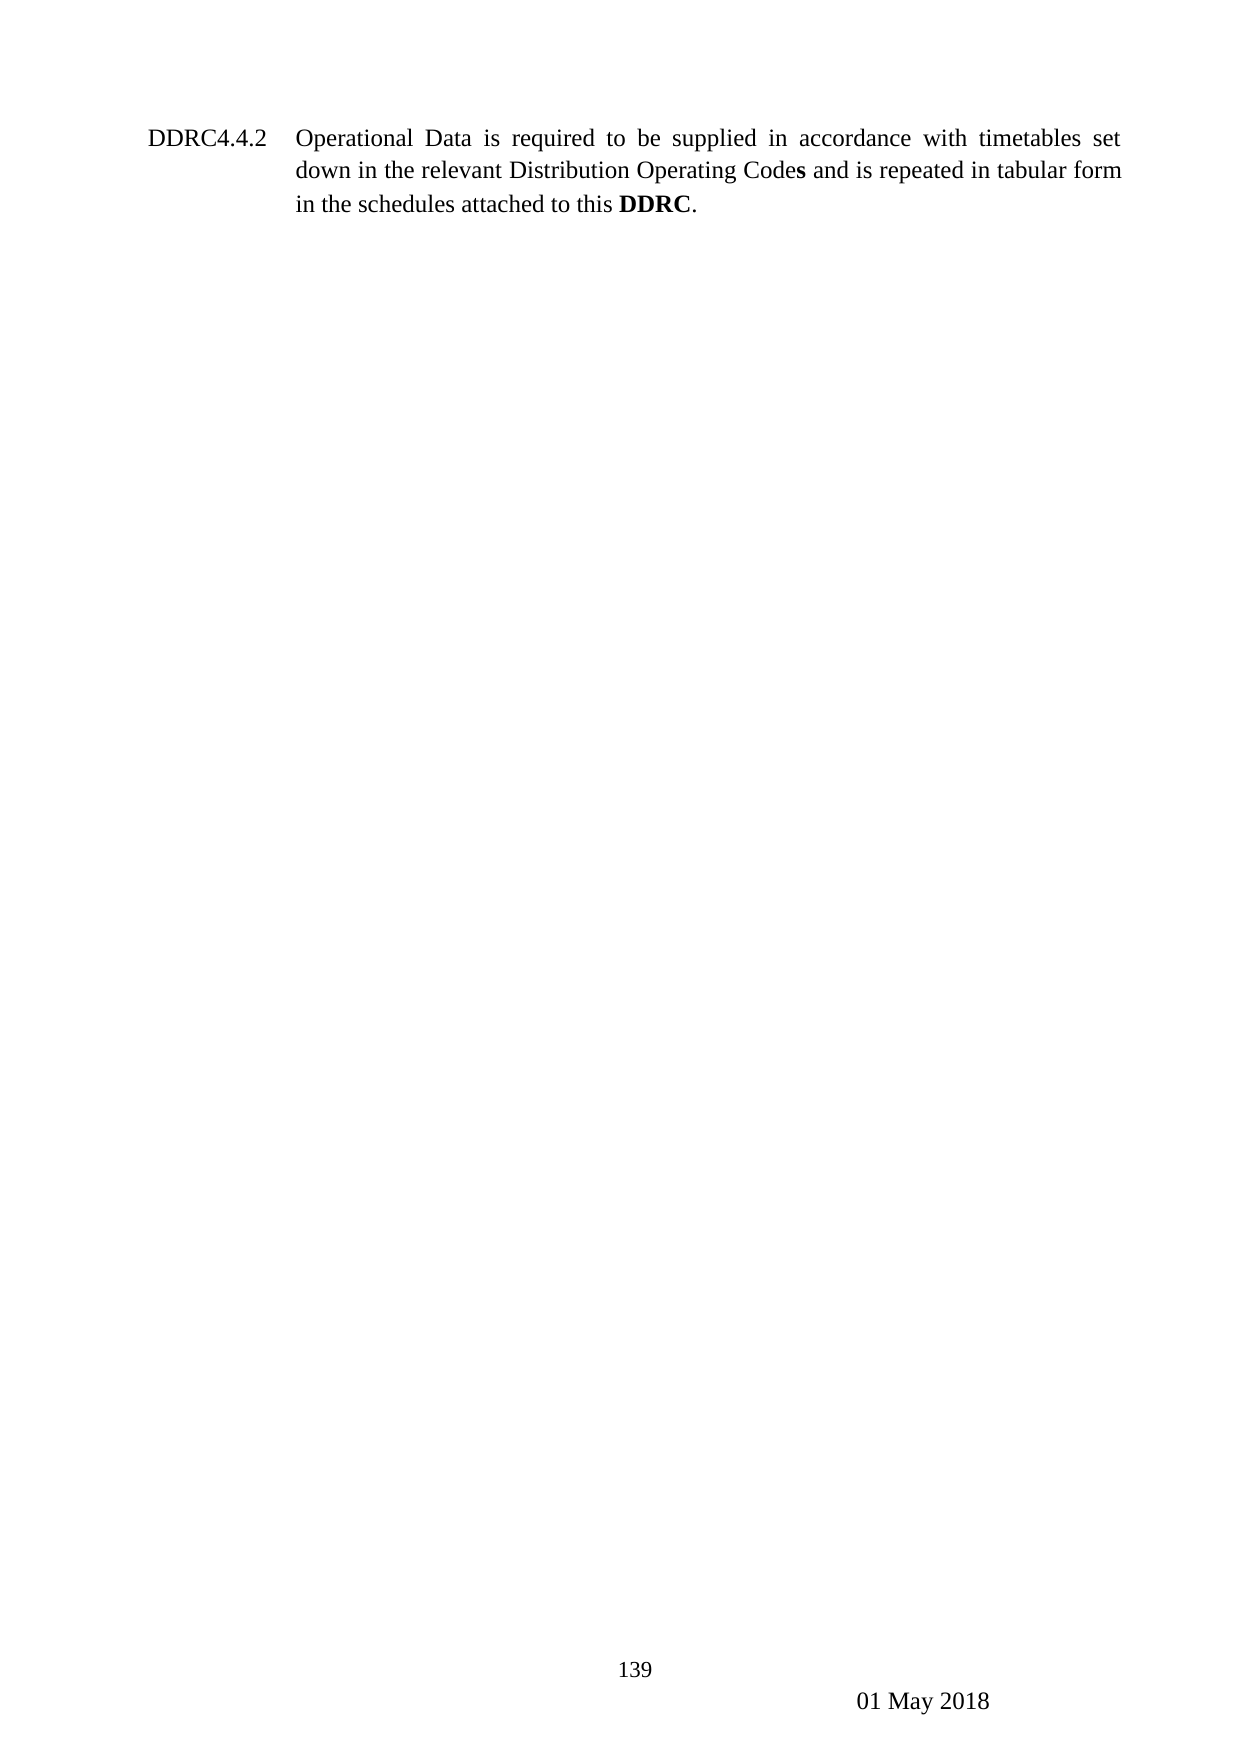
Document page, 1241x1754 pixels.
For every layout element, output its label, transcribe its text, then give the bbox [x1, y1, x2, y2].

text DDRC4.4.2 Operational Data is required to be supplied in accordance with timetables set down in the relevant Distribution Operating Codes and is repeated in tabular form in the schedules attached to this DDRC. [148, 123, 1122, 217]
